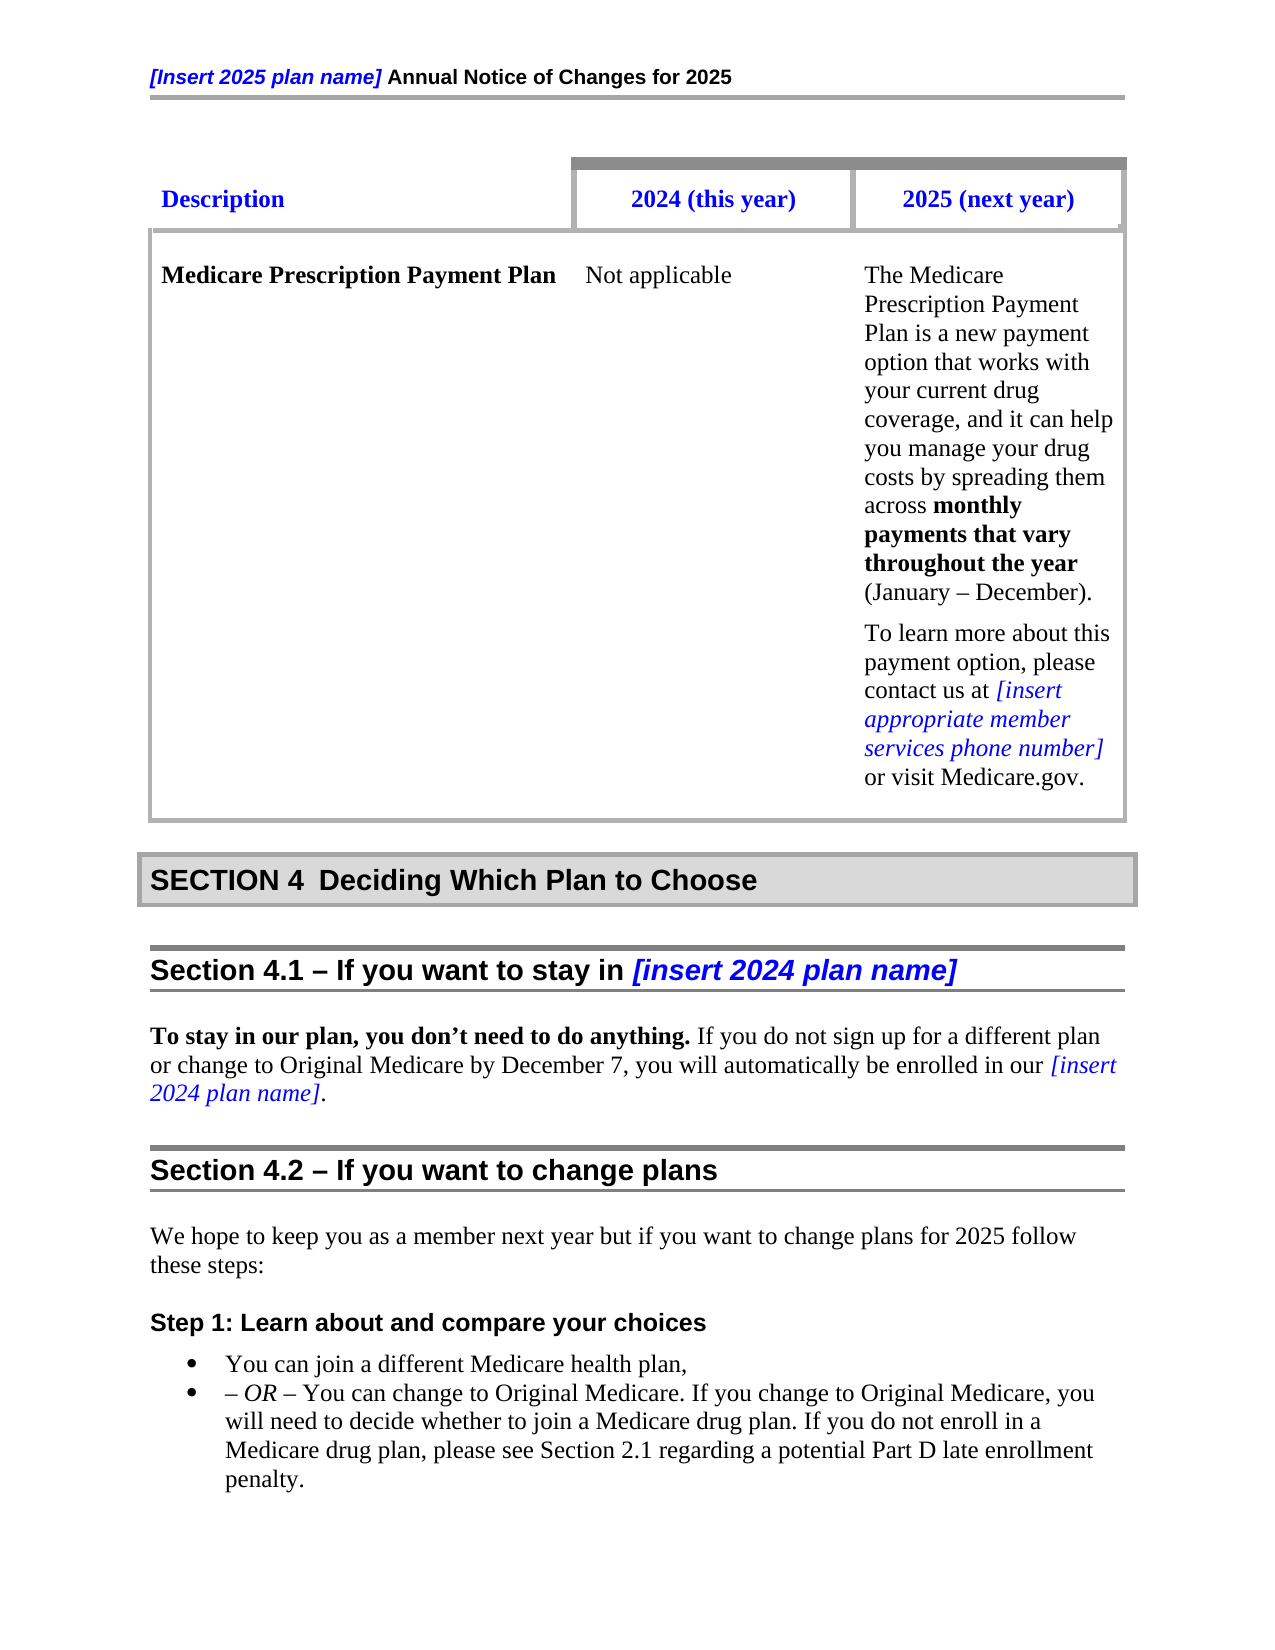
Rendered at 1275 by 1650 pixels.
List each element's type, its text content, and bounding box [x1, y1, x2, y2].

list – OR – You can change to Original Medicare. If you change to Original Medicare, you will need to decide whether to join a Medicare drug plan. If you do not enroll in a Medicare drug plan, please see Section 2.1 regarding a potential Part D late enrollment penalty. [187, 1390, 1125, 1505]
subtitle Section 4.1 – If you want to stay in [insert 2024 plan name] [150, 951, 1125, 989]
table_cell The Medicare Prescription Payment Plan is a new payment option that works with your current drug coverage, and it can help you manage your drug costs by spreading them across monthly payments that vary throughout the year (January – December). To learn more about this payment option, please contact us at [insert appropriate member services phone number] or visit Medicare.gov. [853, 233, 1123, 818]
list You can join a different Medicare health plan, [187, 1349, 1125, 1378]
table_header 2024 (this year) [577, 170, 850, 228]
table_header Description [150, 157, 571, 228]
subtitle SECTION 4 Deciding Which Plan to Choose [142, 857, 1133, 903]
subtitle Step 1: Learn about and compare your choices [150, 1308, 1125, 1336]
table_cell Not applicable [574, 233, 853, 818]
subtitle Section 4.2 – If you want to change plans [150, 1151, 1125, 1189]
text To stay in our plan, you don’t need to do anything. If you do not sign up for a different plan or change to Original Medicare by December 7, you will automatically be enrolled in our [insert 2024 plan name]. [150, 1021, 1125, 1107]
text We hope to keep you as a member next year but if you want to change plans for 2025 follow these steps: [150, 1221, 1125, 1278]
table_cell Medicare Prescription Payment Plan [152, 229, 574, 818]
table_header 2025 (next year) [856, 170, 1121, 228]
